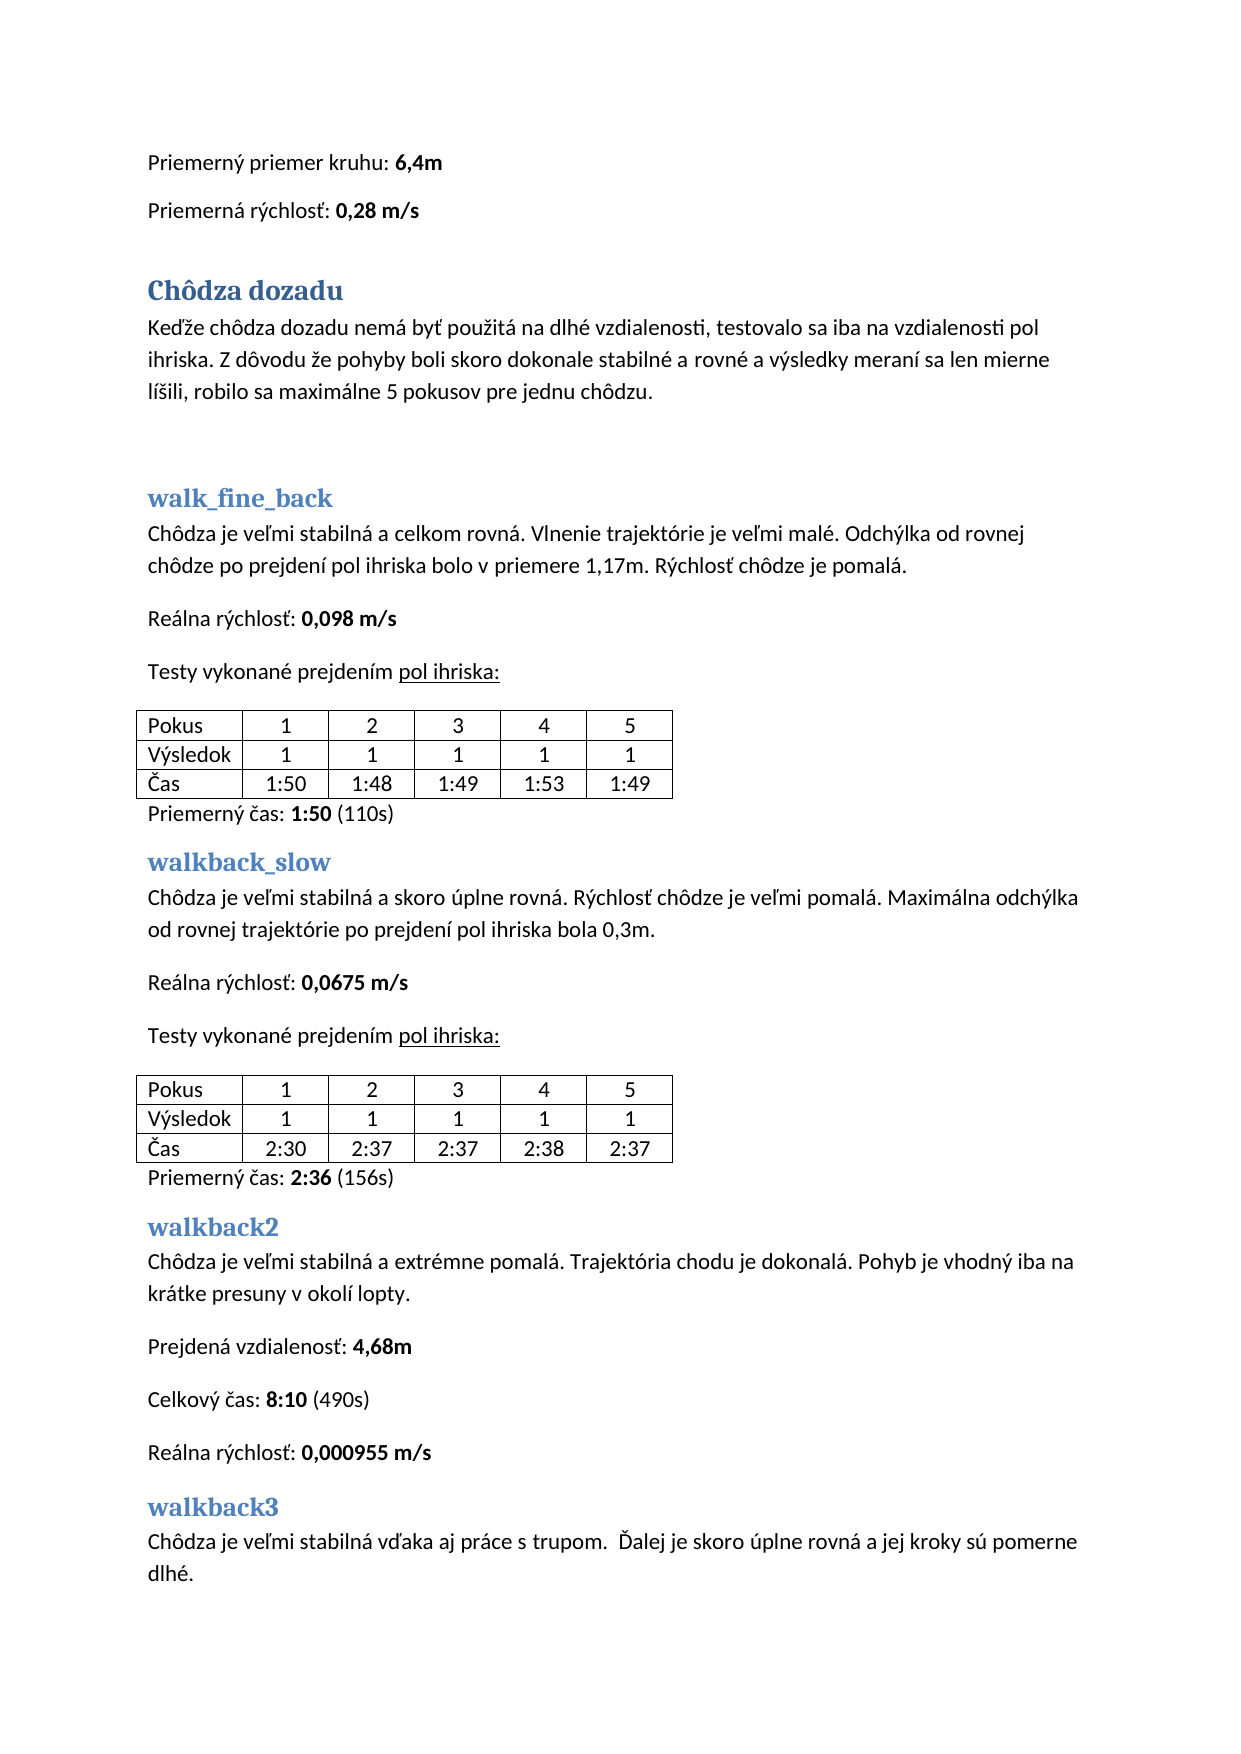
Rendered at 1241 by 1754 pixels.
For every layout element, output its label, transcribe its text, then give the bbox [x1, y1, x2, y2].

table_cell 1:49 [587, 770, 672, 798]
table_cell 2:30 [243, 1134, 328, 1162]
table_cell 1 [329, 741, 414, 768]
table_cell 1:50 [243, 770, 328, 798]
text Priemerná rýchlosť: 0,28 m/s [148, 196, 1093, 224]
text Keďže chôdza dozadu nemá byť použitá na dlhé vzdialenosti, testovalo sa iba na vzdialenosti pol ihriska. Z dôvodu že pohyby boli skoro dokonale stabilné a rovné a výsledky meraní sa len mierne líšili, robilo sa maximálne 5 pokusov pre jednu chôdzu. [148, 313, 1093, 405]
table_cell 1 [501, 1105, 586, 1133]
text Prejdená vzdialenosť: 4,68m [148, 1332, 1093, 1361]
table_cell 2:37 [329, 1134, 414, 1162]
table_cell 1:53 [501, 770, 586, 798]
table_cell Čas [137, 770, 242, 798]
table_cell 2:37 [587, 1134, 672, 1162]
table_cell 2:37 [415, 1134, 500, 1162]
subtitle Chôdza dozadu [148, 274, 1093, 308]
subtitle walkback3 [148, 1492, 1093, 1523]
table_cell Čas [137, 1134, 242, 1162]
table_header 1 [243, 1076, 328, 1103]
table_header 5 [587, 1076, 672, 1103]
table_header 5 [587, 711, 672, 739]
text Celkový čas: 8:10 (490s) [148, 1386, 1093, 1413]
text Priemerný priemer kruhu: 6,4m [148, 148, 1093, 176]
table_cell 2:38 [501, 1134, 586, 1162]
table_cell Výsledok [137, 1105, 242, 1133]
table_header 2 [329, 711, 414, 739]
table_header Pokus [137, 711, 242, 739]
text Chôdza je veľmi stabilná a skoro úplne rovná. Rýchlosť chôdze je veľmi pomalá. Maximálna odchýlka od rovnej trajektórie po prejdení pol ihriska bola 0,3m. [148, 883, 1093, 943]
table_header 3 [415, 711, 500, 739]
text Chôdza je veľmi stabilná vďaka aj práce s trupom. Ďalej je skoro úplne rovná a jej kroky sú pomerne dlhé. [148, 1527, 1093, 1587]
table_cell 1 [329, 1105, 414, 1133]
table_cell 1 [415, 741, 500, 768]
table_cell Výsledok [137, 741, 242, 768]
table_cell 1 [587, 741, 672, 768]
text Reálna rýchlosť: 0,000955 m/s [148, 1438, 1093, 1467]
text Priemerný čas: 1:50 (110s) [148, 799, 1093, 827]
table_header 2 [329, 1076, 414, 1103]
table_header 3 [415, 1076, 500, 1103]
table_cell 1:49 [415, 770, 500, 798]
table_cell 1 [243, 1105, 328, 1133]
text Reálna rýchlosť: 0,098 m/s [148, 604, 1093, 632]
text Testy vykonané prejdením pol ihriska: [148, 1021, 1093, 1049]
table_header 1 [243, 711, 328, 739]
text Chôdza je veľmi stabilná a celkom rovná. Vlnenie trajektórie je veľmi malé. Odchýlka od rovnej chôdze po prejdení pol ihriska bolo v priemere 1,17m. Rýchlosť chôdze je pomalá. [148, 519, 1093, 579]
text Chôdza je veľmi stabilná a extrémne pomalá. Trajektória chodu je dokonalá. Pohyb je vhodný iba na krátke presuny v okolí lopty. [148, 1247, 1093, 1307]
text Testy vykonané prejdením pol ihriska: [148, 657, 1093, 685]
table_cell 1:48 [329, 770, 414, 798]
subtitle walk_fine_back [148, 483, 1093, 514]
table_header 4 [501, 711, 586, 739]
table_cell 1 [415, 1105, 500, 1133]
table_header 4 [501, 1076, 586, 1103]
table_header Pokus [137, 1076, 242, 1103]
table_cell 1 [243, 741, 328, 768]
subtitle walkback2 [148, 1212, 1093, 1243]
subtitle walkback_slow [148, 847, 1093, 879]
text Priemerný čas: 2:36 (156s) [148, 1163, 1093, 1191]
table_cell 1 [587, 1105, 672, 1133]
text Reálna rýchlosť: 0,0675 m/s [148, 968, 1093, 996]
table_cell 1 [501, 741, 586, 768]
